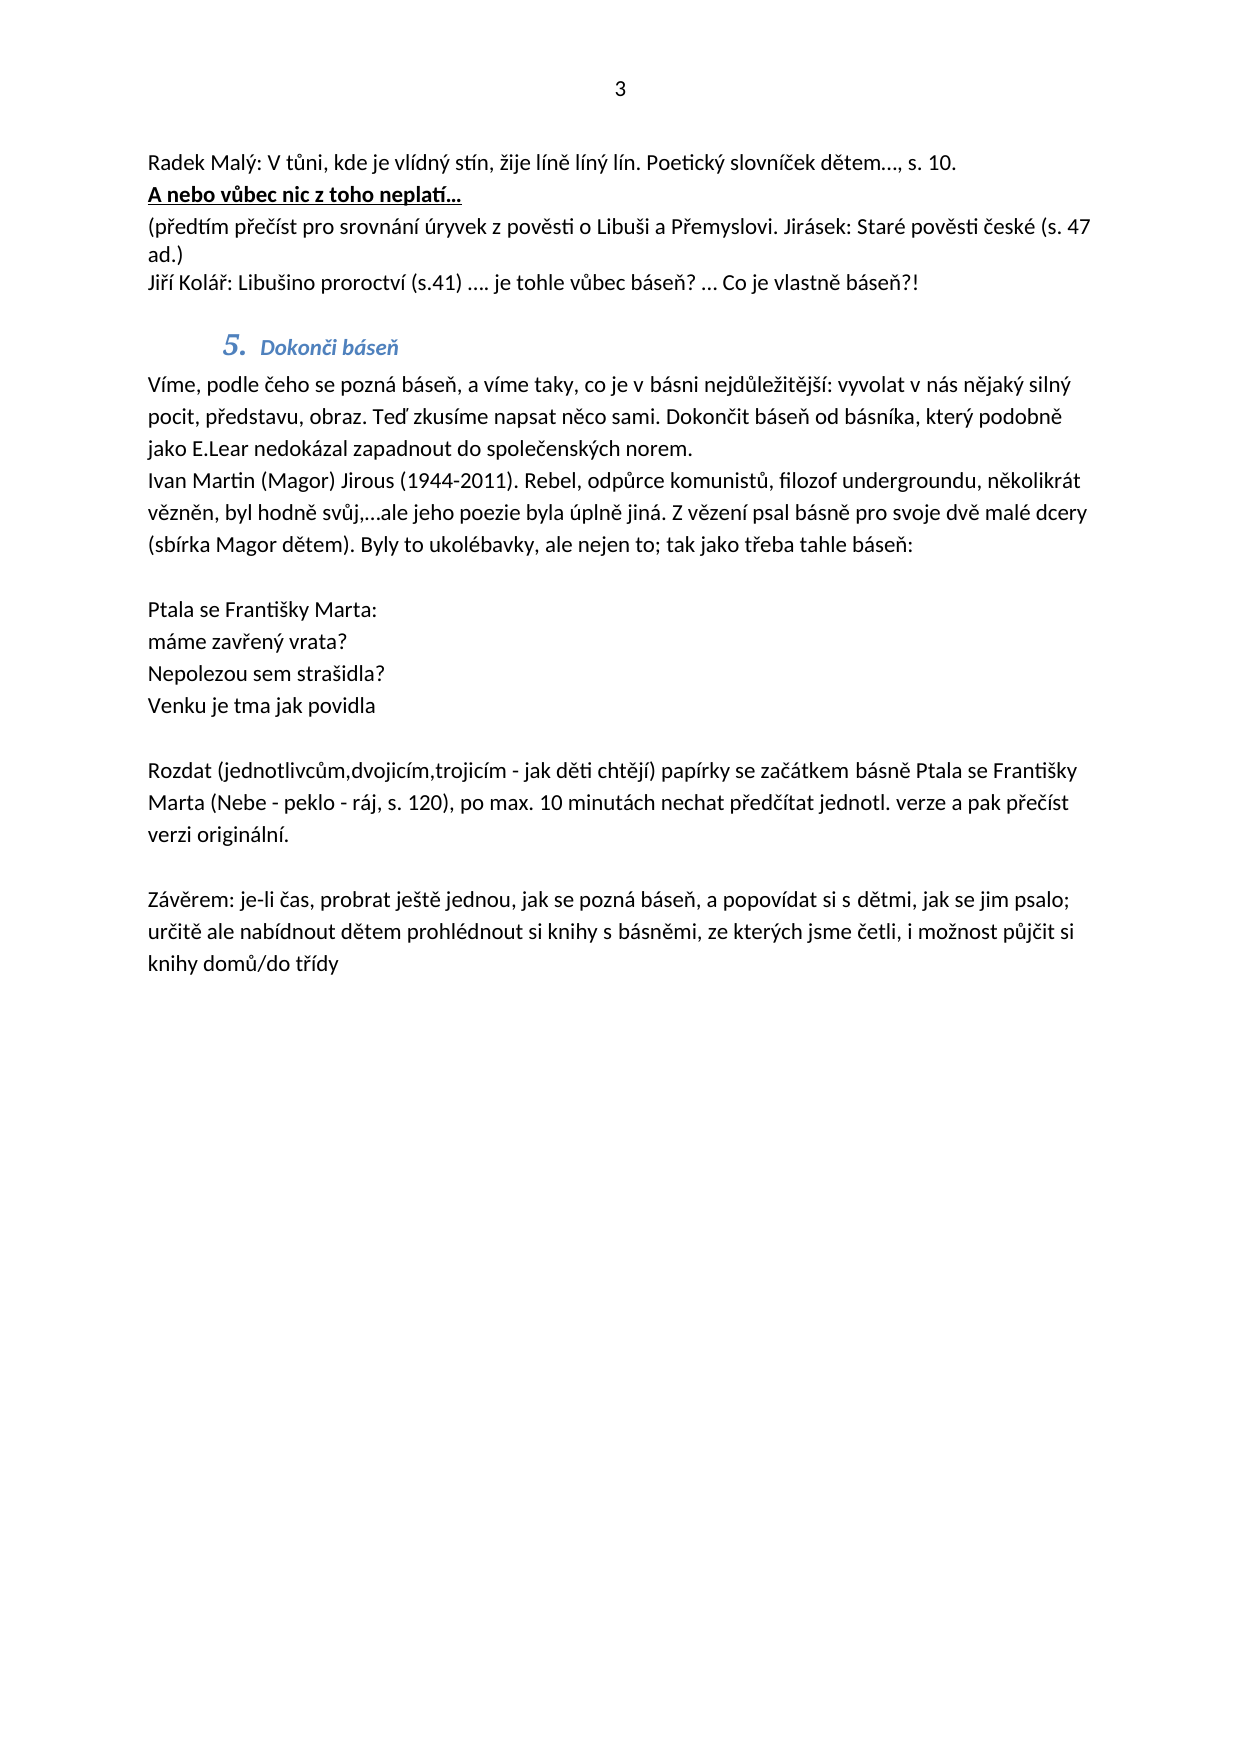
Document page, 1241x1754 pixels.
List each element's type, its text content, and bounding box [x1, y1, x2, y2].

text A nebo vůbec nic z toho neplatí… [148, 180, 1093, 208]
text (předtím přečíst pro srovnání úryvek z pověsti o Libuši a Přemyslovi. Jirásek: Staré pověsti české (s. 47 ad.) [148, 212, 1093, 268]
text Víme, podle čeho se pozná báseň, a víme taky, co je v básni nejdůležitější: vyvolat v nás nějaký silný pocit, představu, obraz. Teď zkusíme napsat něco sami. Dokončit báseň od básníka, který podobně jako E.Lear nedokázal zapadnout do společenských norem. [148, 370, 1093, 462]
text Ptala se Františky Marta: [148, 595, 1093, 623]
text Nepolezou sem strašidla? [148, 659, 1093, 687]
text Závěrem: je-li čas, probrat ještě jednou, jak se pozná báseň, a popovídat si s dětmi, jak se jim psalo; určitě ale nabídnout dětem prohlédnout si knihy s básněmi, ze kterých jsme četli, i možnost půjčit si knihy domů/do třídy [148, 885, 1093, 977]
text máme zavřený vrata? [148, 627, 1093, 655]
text Rozdat (jednotlivcům,dvojicím,trojicím - jak děti chtějí) papírky se začátkem básně Ptala se Františky Marta (Nebe - peklo - ráj, s. 120), po max. 10 minutách nechat předčítat jednotl. verze a pak přečíst verzi originální. [148, 756, 1093, 848]
text Venku je tma jak povidla [148, 692, 1093, 719]
text Jiří Kolář: Libušino proroctví (s.41) …. je tohle vůbec báseň? … Co je vlastně báseň?! [148, 268, 1093, 296]
text Radek Malý: V tůni, kde je vlídný stín, žije líně líný lín. Poetický slovníček dětem…, s. 10. [148, 148, 1093, 176]
text Ivan Martin (Magor) Jirous (1944-2011). Rebel, odpůrce komunistů, filozof undergroundu, několikrát vězněn, byl hodně svůj,…ale jeho poezie byla úplně jiná. Z vězení psal básně pro svoje dvě malé dcery (sbírka Magor dětem). Byly to ukolébavky, ale nejen to; tak jako třeba tahle báseň: [148, 466, 1093, 559]
list Dokonči báseň [223, 324, 1093, 364]
